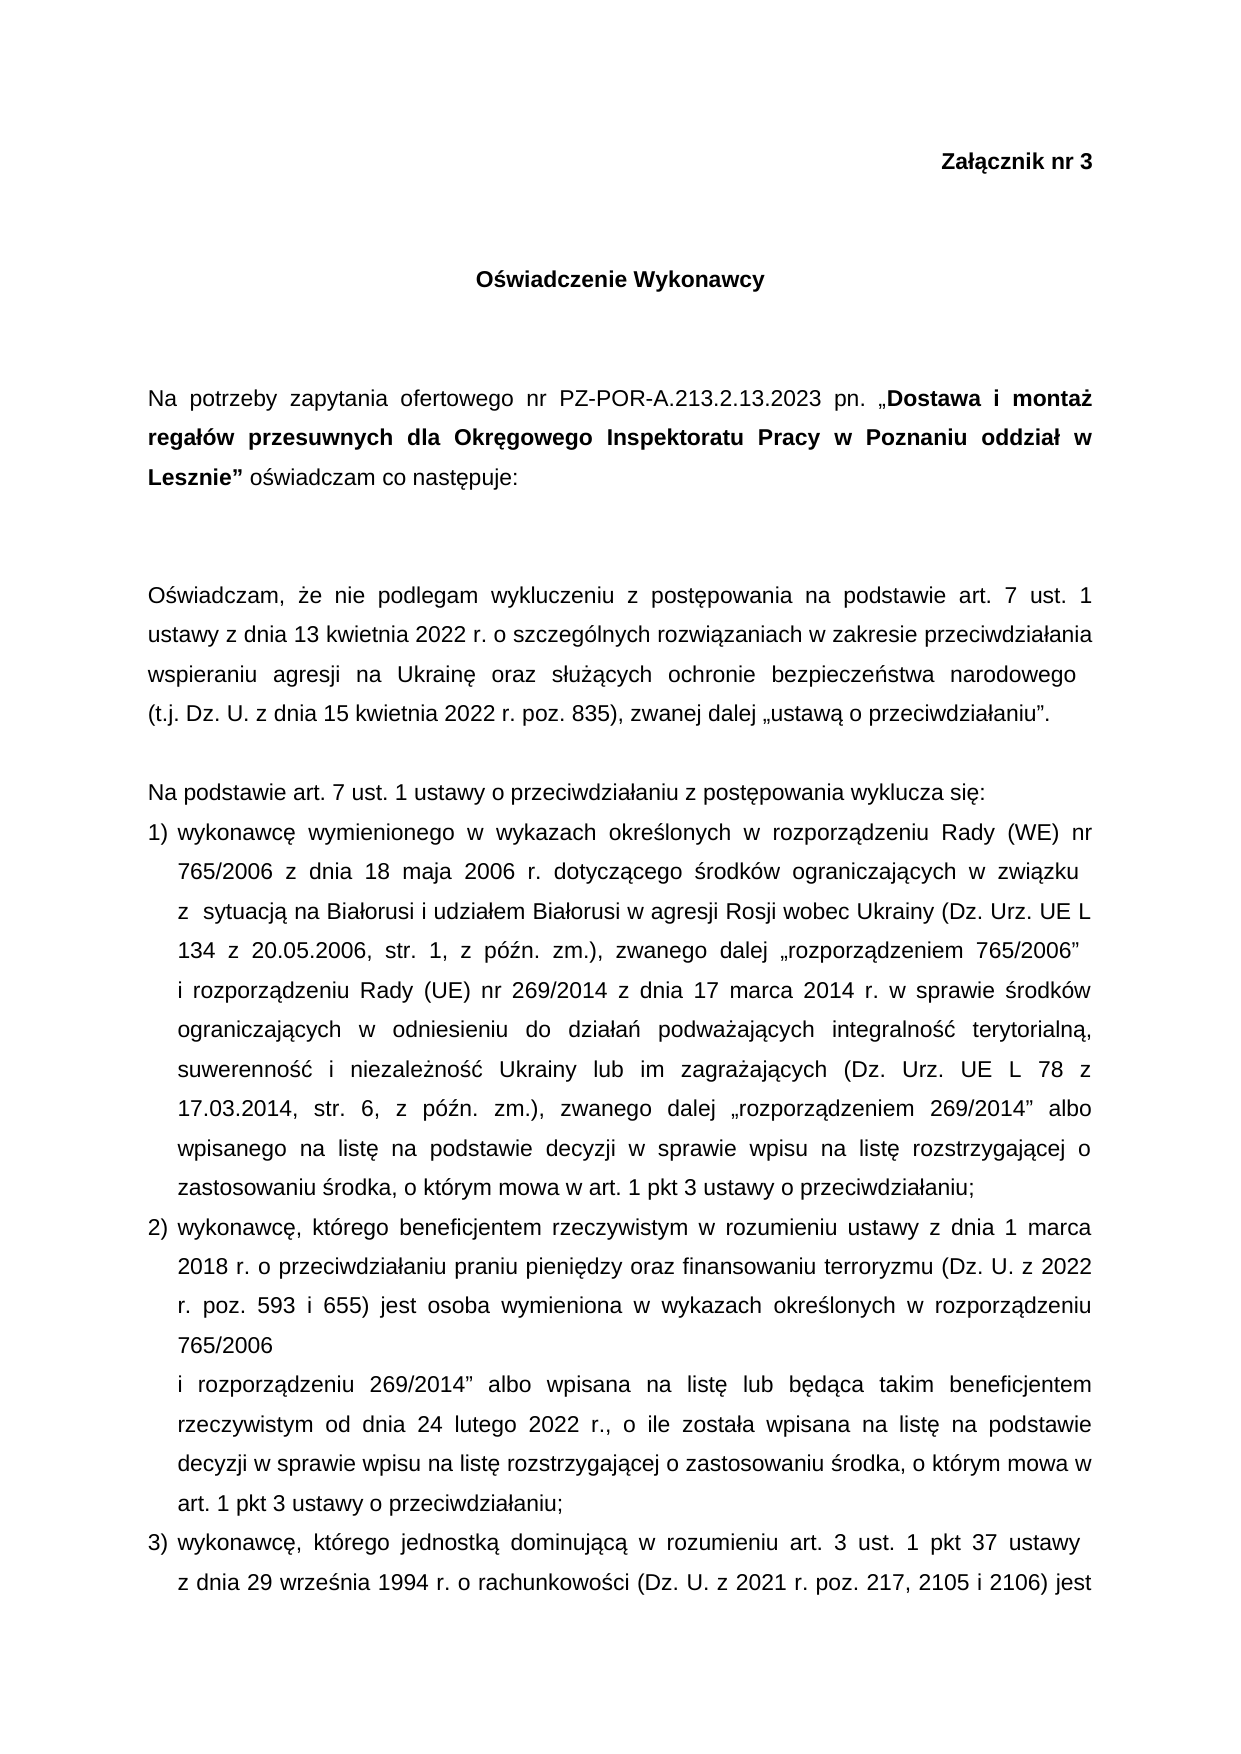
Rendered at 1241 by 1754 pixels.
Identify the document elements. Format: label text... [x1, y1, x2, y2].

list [148, 1529, 1093, 1595]
text Na potrzeby zapytania ofertowego nr PZ-POR-A.213.2.13.2023 pn. „Dostawa i montaż regałów przesuwnych dla Okręgowego Inspektoratu Pracy w Poznaniu oddział w Lesznie” oświadczam co następuje: [148, 384, 1093, 490]
text Załącznik nr 3 [148, 148, 1093, 174]
list wykonawcę, którego beneficjentem rzeczywistym w rozumieniu ustawy z dnia 1 marca 2018 r. o przeciwdziałaniu praniu pieniędzy oraz finansowaniu terroryzmu (Dz. U. z 2022 r. poz. 593 i 655) jest osoba wymieniona w wykazach określonych w rozporządzeniu 765/2006 i rozporządzeniu 269/2014” albo wpisana na listę lub będąca takim beneficjentem rzeczywistym od dnia 24 lutego 2022 r., o ile została wpisana na listę na podstawie decyzji w sprawie wpisu na listę rozstrzygającej o zastosowaniu środka, o którym mowa w art. 1 pkt 3 ustawy o przeciwdziałaniu; [148, 1213, 1093, 1516]
text Oświadczam, że nie podlegam wykluczeniu z postępowania na podstawie art. 7 ust. 1 ustawy z dnia 13 kwietnia 2022 r. o szczególnych rozwiązaniach w zakresie przeciwdziałania wspieraniu agresji na Ukrainę oraz służących ochronie bezpieczeństwa narodowego (t.j. Dz. U. z dnia 15 kwietnia 2022 r. poz. 835), zwanej dalej „ustawą o przeciwdziałaniu”. [148, 582, 1093, 727]
text Oświadczenie Wykonawcy [148, 266, 1093, 292]
text Na podstawie art. 7 ust. 1 ustawy o przeciwdziałaniu z postępowania wyklucza się: [148, 779, 1093, 806]
list wykonawcę wymienionego w wykazach określonych w rozporządzeniu Rady (WE) nr 765/2006 z dnia 18 maja 2006 r. dotyczącego środków ograniczających w związku z sytuacją na Białorusi i udziałem Białorusi w agresji Rosji wobec Ukrainy (Dz. Urz. UE L 134 z 20.05.2006, str. 1, z późn. zm.), zwanego dalej „rozporządzeniem 765/2006” i rozporządzeniu Rady (UE) nr 269/2014 z dnia 17 marca 2014 r. w sprawie środków ograniczających w odniesieniu do działań podważających integralność terytorialną, suwerenność i niezależność Ukrainy lub im zagrażających (Dz. Urz. UE L 78 z 17.03.2014, str. 6, z późn. zm.), zwanego dalej „rozporządzeniem 269/2014” albo wpisanego na listę na podstawie decyzji w sprawie wpisu na listę rozstrzygającej o zastosowaniu środka, o którym mowa w art. 1 pkt 3 ustawy o przeciwdziałaniu; [148, 819, 1093, 1200]
